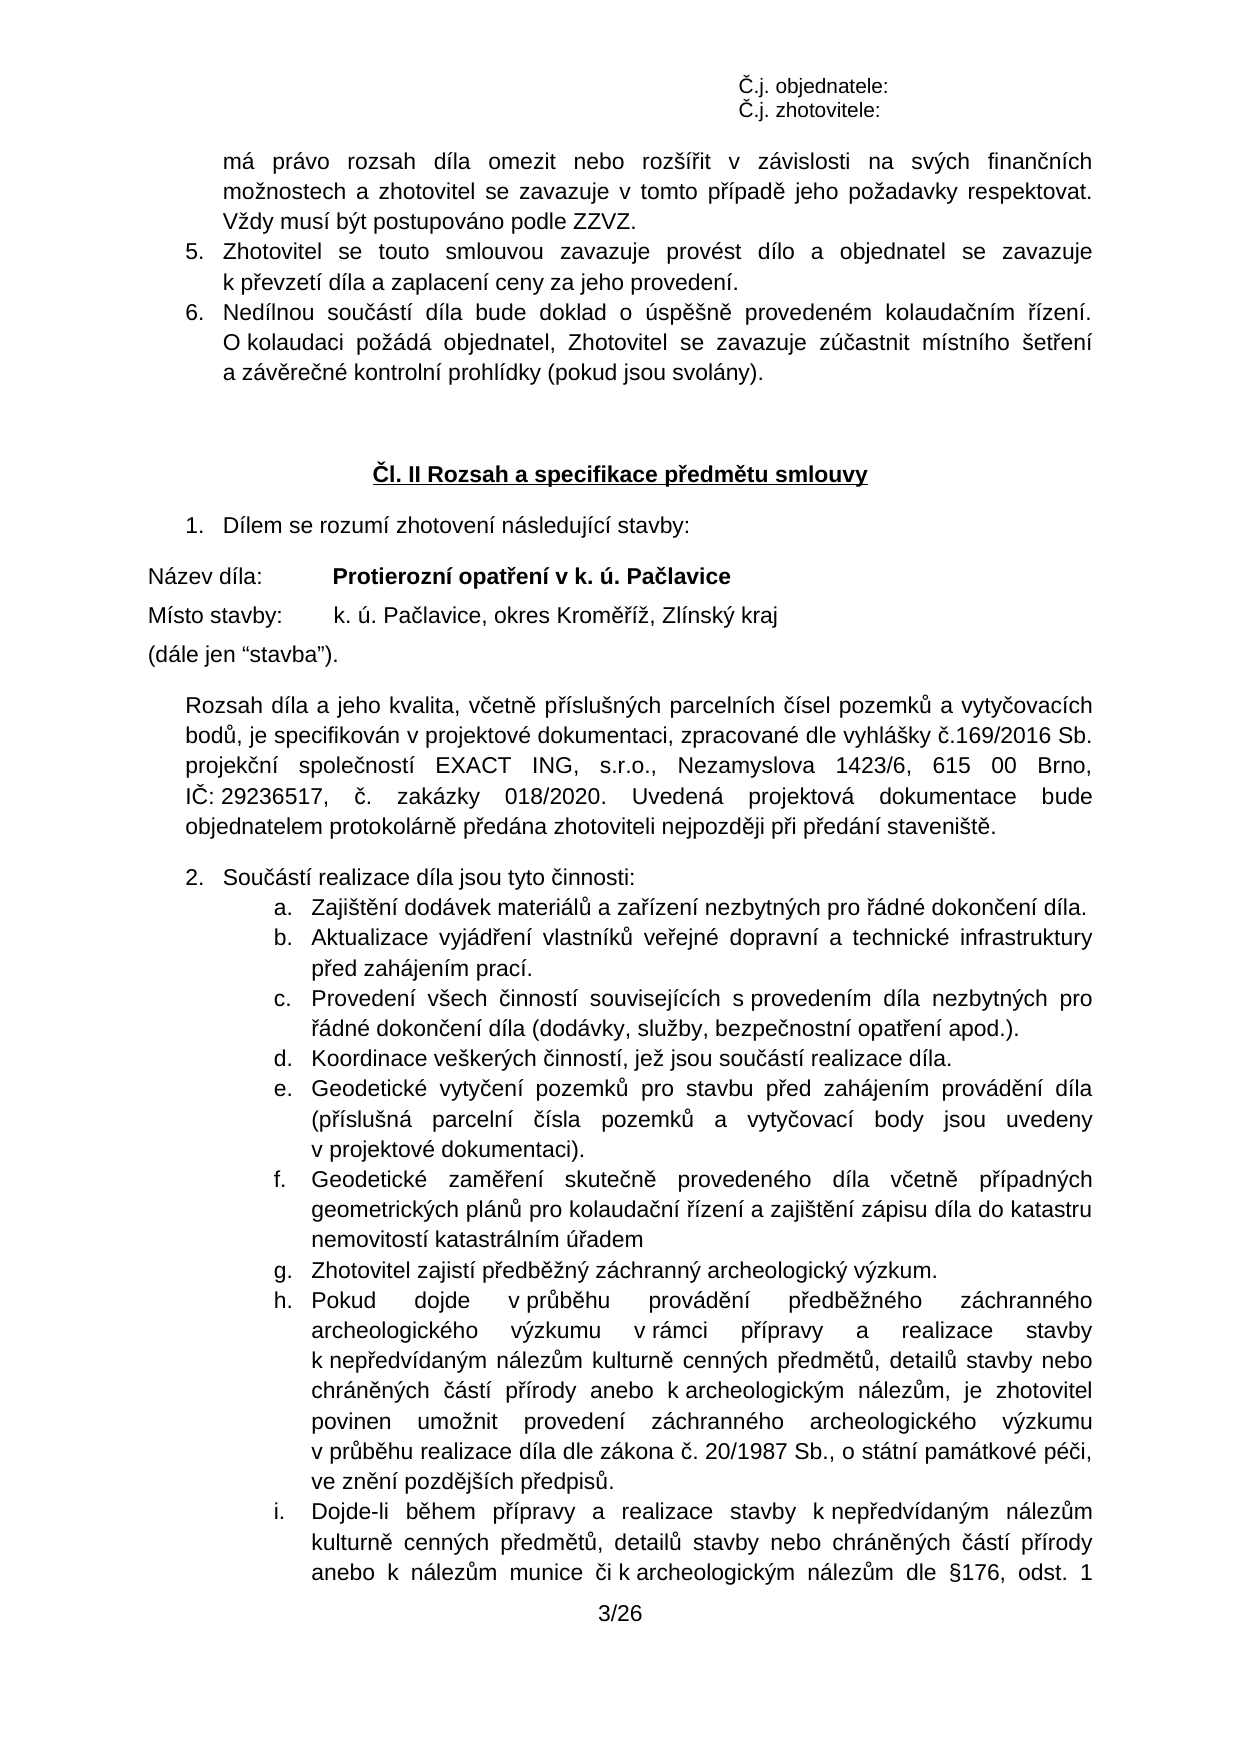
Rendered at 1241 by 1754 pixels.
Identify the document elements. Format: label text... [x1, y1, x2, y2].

list Nedílnou součástí díla bude doklad o úspěšně provedeném kolaudačním řízení. O kolaudaci požádá objednatel, Zhotovitel se zavazuje zúčastnit místního šetření a závěrečné kontrolní prohlídky (pokud jsou svolány). [185, 299, 1093, 385]
list Zajištění dodávek materiálů a zařízení nezbytných pro řádné dokončení díla. [274, 894, 1093, 920]
list Dílem se rozumí zhotovení následující stavby: [185, 512, 1093, 538]
list Zhotovitel zajistí předběžný záchranný archeologický výzkum. [274, 1257, 1093, 1283]
text Čl. II Rozsah a specifikace předmětu smlouvy [148, 461, 1093, 487]
list Geodetické vytyčení pozemků pro stavbu před zahájením provádění díla (příslušná parcelní čísla pozemků a vytyčovací body jsou uvedeny v projektové dokumentaci). [274, 1075, 1093, 1162]
list Provedení všech činností souvisejících s provedením díla nezbytných pro řádné dokončení díla (dodávky, služby, bezpečnostní opatření apod.). [274, 985, 1093, 1041]
list Koordinace veškerých činností, jež jsou součástí realizace díla. [274, 1045, 1093, 1071]
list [274, 1498, 1093, 1585]
text Název díla: Protierozní opatření v k. ú. Pačlavice [148, 563, 1093, 589]
text Rozsah díla a jeho kvalita, včetně příslušných parcelních čísel pozemků a vytyčovacích bodů, je specifikován v projektové dokumentaci, zpracované dle vyhlášky č.169/2016 Sb. projekční společností EXACT ING, s.r.o., Nezamyslova 1423/6, 615 00 Brno, IČ: 29236517, č. zakázky 018/2020. Uvedená projektová dokumentace bude objednatelem protokolárně předána zhotoviteli nejpozději při předání staveniště. [185, 692, 1093, 839]
list Zhotovitel se touto smlouvou zavazuje provést dílo a objednatel se zavazuje k převzetí díla a zaplacení ceny za jeho provedení. [185, 238, 1093, 295]
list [185, 148, 1093, 234]
list Součástí realizace díla jsou tyto činnosti: [185, 864, 1093, 890]
list Pokud dojde v průběhu provádění předběžného záchranného archeologického výzkumu v rámci přípravy a realizace stavby k nepředvídaným nálezům kulturně cenných předmětů, detailů stavby nebo chráněných částí přírody anebo k archeologickým nálezům, je zhotovitel povinen umožnit provedení záchranného archeologického výzkumu v průběhu realizace díla dle zákona č. 20/1987 Sb., o státní památkové péči, ve znění pozdějších předpisů. [274, 1287, 1093, 1494]
list Geodetické zaměření skutečně provedeného díla včetně případných geometrických plánů pro kolaudační řízení a zajištění zápisu díla do katastru nemovitostí katastrálním úřadem [274, 1166, 1093, 1253]
text Místo stavby: k. ú. Pačlavice, okres Kroměříž, Zlínský kraj [148, 602, 1093, 628]
list Aktualizace vyjádření vlastníků veřejné dopravní a technické infrastruktury před zahájením prací. [274, 924, 1093, 981]
text (dále jen “stavba”). [148, 641, 1093, 667]
